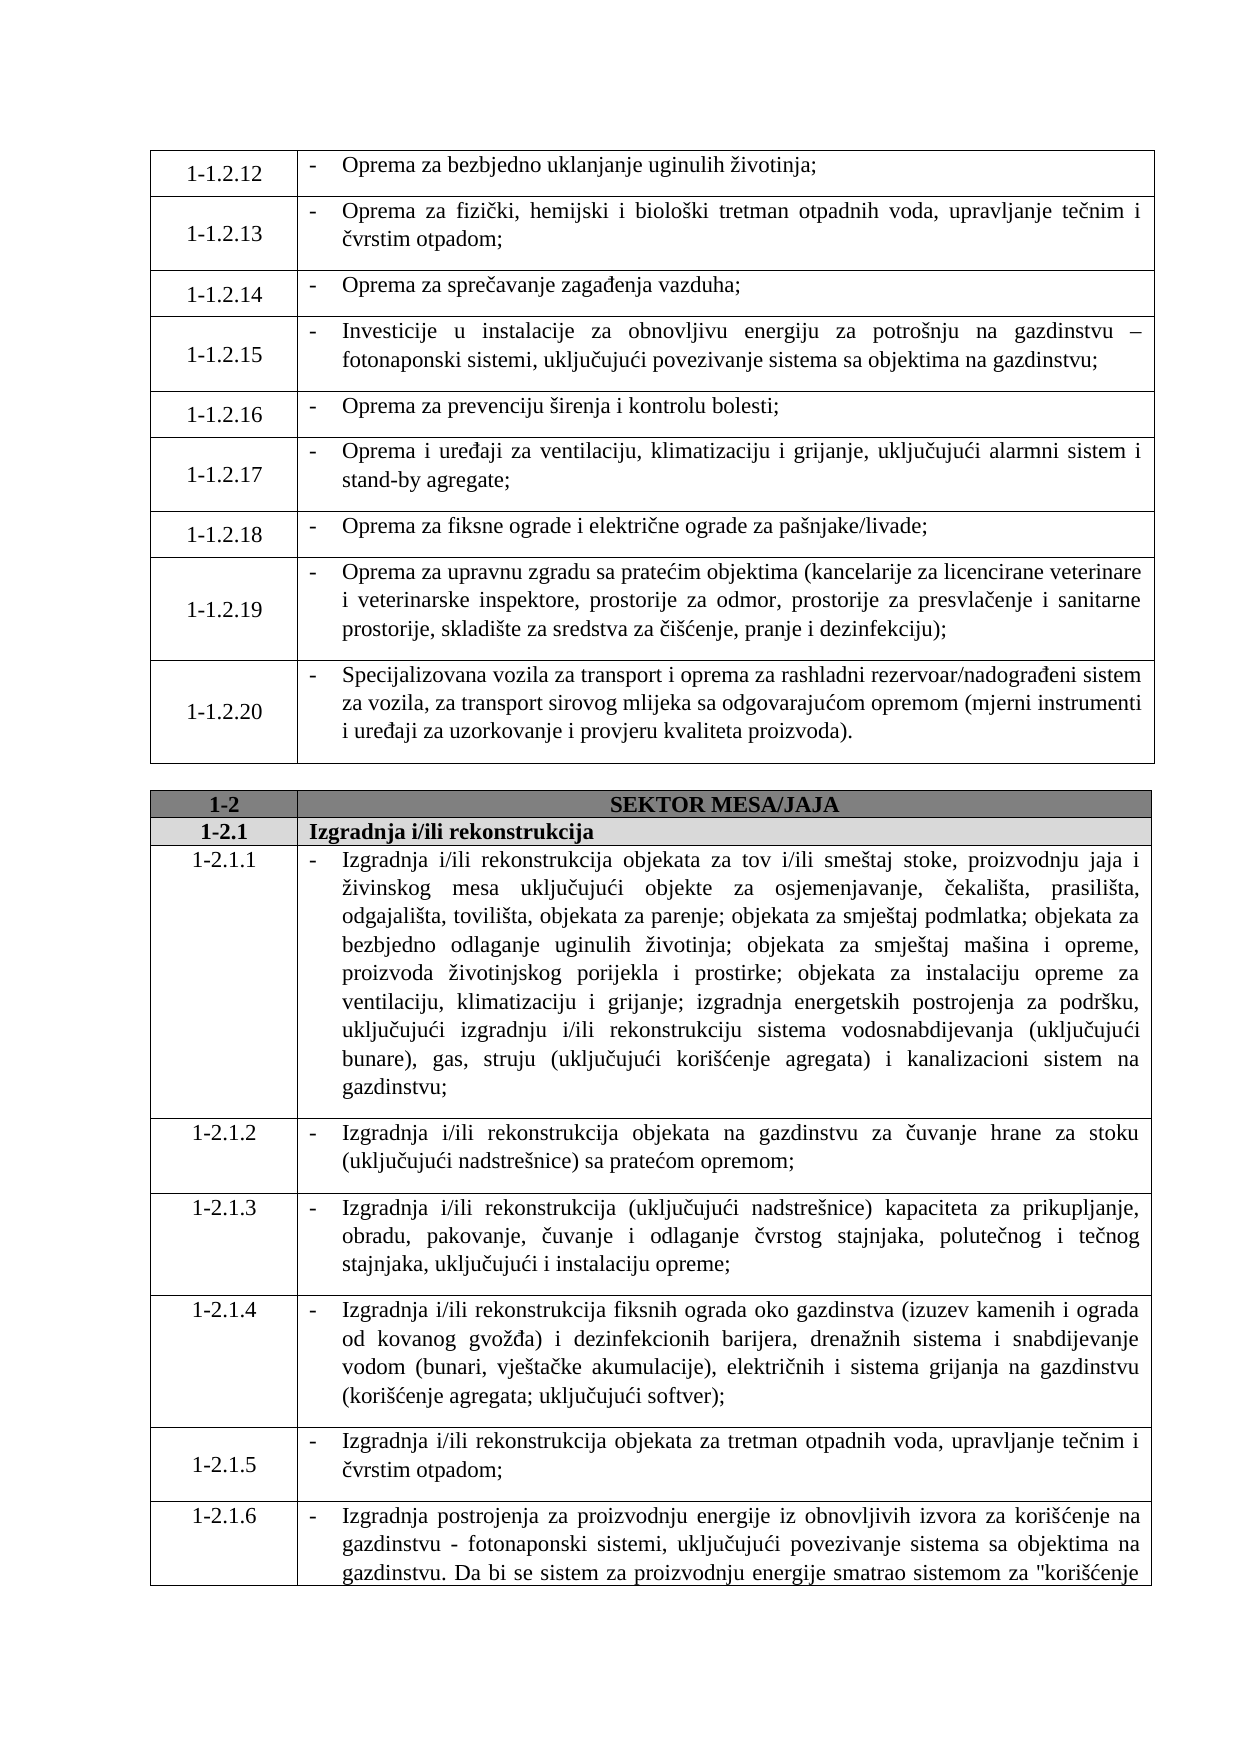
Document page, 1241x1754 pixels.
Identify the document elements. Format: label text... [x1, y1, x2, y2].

table_cell Oprema za prevenciju širenja i kontrolu bolesti; [298, 392, 1154, 437]
table_cell 1-2.1.5 [151, 1428, 297, 1501]
table_cell Investicije u instalacije za obnovljivu energiju za potrošnju na gazdinstvu – fotonaponski sistemi, uključujući povezivanje sistema sa objektima na gazdinstvu; [298, 317, 1154, 391]
table_cell 1-1.2.20 [151, 661, 297, 762]
table_cell 1-1.2.15 [151, 317, 297, 391]
table_cell Izgradnja i/ili rekonstrukcija [298, 818, 1151, 845]
table_cell Izgradnja i/ili rekonstrukcija objekata za tretman otpadnih voda, upravljanje tečnim i čvrstim otpadom; [298, 1428, 1151, 1501]
table_cell 1-1.2.16 [151, 392, 297, 437]
table_cell 1-1.2.12 [151, 151, 297, 196]
table_header 1-2 [151, 791, 297, 817]
table_cell Izgradnja i/ili rekonstrukcija fiksnih ograda oko gazdinstva (izuzev kamenih i ograda od kovanog gvožđa) i dezinfekcionih barijera, drenažnih sistema i snabdijevanje vodom (bunari, vještačke akumulacije), električnih i sistema grijanja na gazdinstvu (korišćenje agregata; uključujući softver); [298, 1296, 1151, 1427]
table_header SEKTOR MESA/JAJA [298, 791, 1151, 817]
table_cell 1-1.2.19 [151, 558, 297, 660]
table_cell Izgradnja i/ili rekonstrukcija objekata na gazdinstvu za čuvanje hrane za stoku (uključujući nadstrešnice) sa pratećom opremom; [298, 1119, 1151, 1192]
table_cell 1-1.2.14 [151, 271, 297, 316]
table_cell 1-1.2.18 [151, 512, 297, 557]
table_cell Oprema za sprečavanje zagađenja vazduha; [298, 271, 1154, 316]
table_cell Oprema za fizički, hemijski i biološki tretman otpadnih voda, upravljanje tečnim i čvrstim otpadom; [298, 197, 1154, 270]
table_cell 1-2.1.4 [151, 1296, 297, 1427]
table_cell 1-1.2.17 [151, 438, 297, 511]
table_cell 1-2.1 [151, 818, 297, 845]
table_cell Izgradnja i/ili rekonstrukcija (uključujući nadstrešnice) kapaciteta za prikupljanje, obradu, pakovanje, čuvanje i odlaganje čvrstog stajnjaka, polutečnog i tečnog stajnjaka, uključujući i instalaciju opreme; [298, 1194, 1151, 1295]
table_cell 1-2.1.2 [151, 1119, 297, 1192]
table_cell Izgradnja i/ili rekonstrukcija objekata za tov i/ili smeštaj stoke, proizvodnju jaja i živinskog mesa uključujući objekte za osjemenjavanje, čekališta, prasilišta, odgajališta, tovilišta, objekata za parenje; objekata za smještaj podmlatka; objekata za bezbjedno odlaganje uginulih životinja; objekata za smještaj mašina i opreme, proizvoda životinjskog porijekla i prostirke; objekata za instalaciju opreme za ventilaciju, klimatizaciju i grijanje; izgradnja energetskih postrojenja za podršku, uključujući izgradnju i/ili rekonstrukciju sistema vodosnabdijevanja (uključujući bunare), gas, struju (uključujući korišćenje agregata) i kanalizacioni sistem na gazdinstvu; [298, 846, 1151, 1118]
table_cell 1-2.1.6 [151, 1502, 297, 1585]
table_cell Oprema za bezbjedno uklanjanje uginulih životinja; [298, 151, 1154, 196]
table_cell 1-2.1.1 [151, 846, 297, 1118]
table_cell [298, 1502, 1151, 1585]
table_cell 1-1.2.13 [151, 197, 297, 270]
table_cell Oprema i uređaji za ventilaciju, klimatizaciju i grijanje, uključujući alarmni sistem i stand-by agregate; [298, 438, 1154, 511]
table_cell 1-2.1.3 [151, 1194, 297, 1295]
table_cell Specijalizovana vozila za transport i oprema za rashladni rezervoar/nadograđeni sistem za vozila, za transport sirovog mlijeka sa odgovarajućom opremom (mjerni instrumenti i uređaji za uzorkovanje i provjeru kvaliteta proizvoda). [298, 661, 1154, 762]
table_cell Oprema za upravnu zgradu sa pratećim objektima (kancelarije za licencirane veterinare i veterinarske inspektore, prostorije za odmor, prostorije za presvlačenje i sanitarne prostorije, skladište za sredstva za čišćenje, pranje i dezinfekciju); [298, 558, 1154, 660]
table_cell Oprema za fiksne ograde i električne ograde za pašnjake/livade; [298, 512, 1154, 557]
